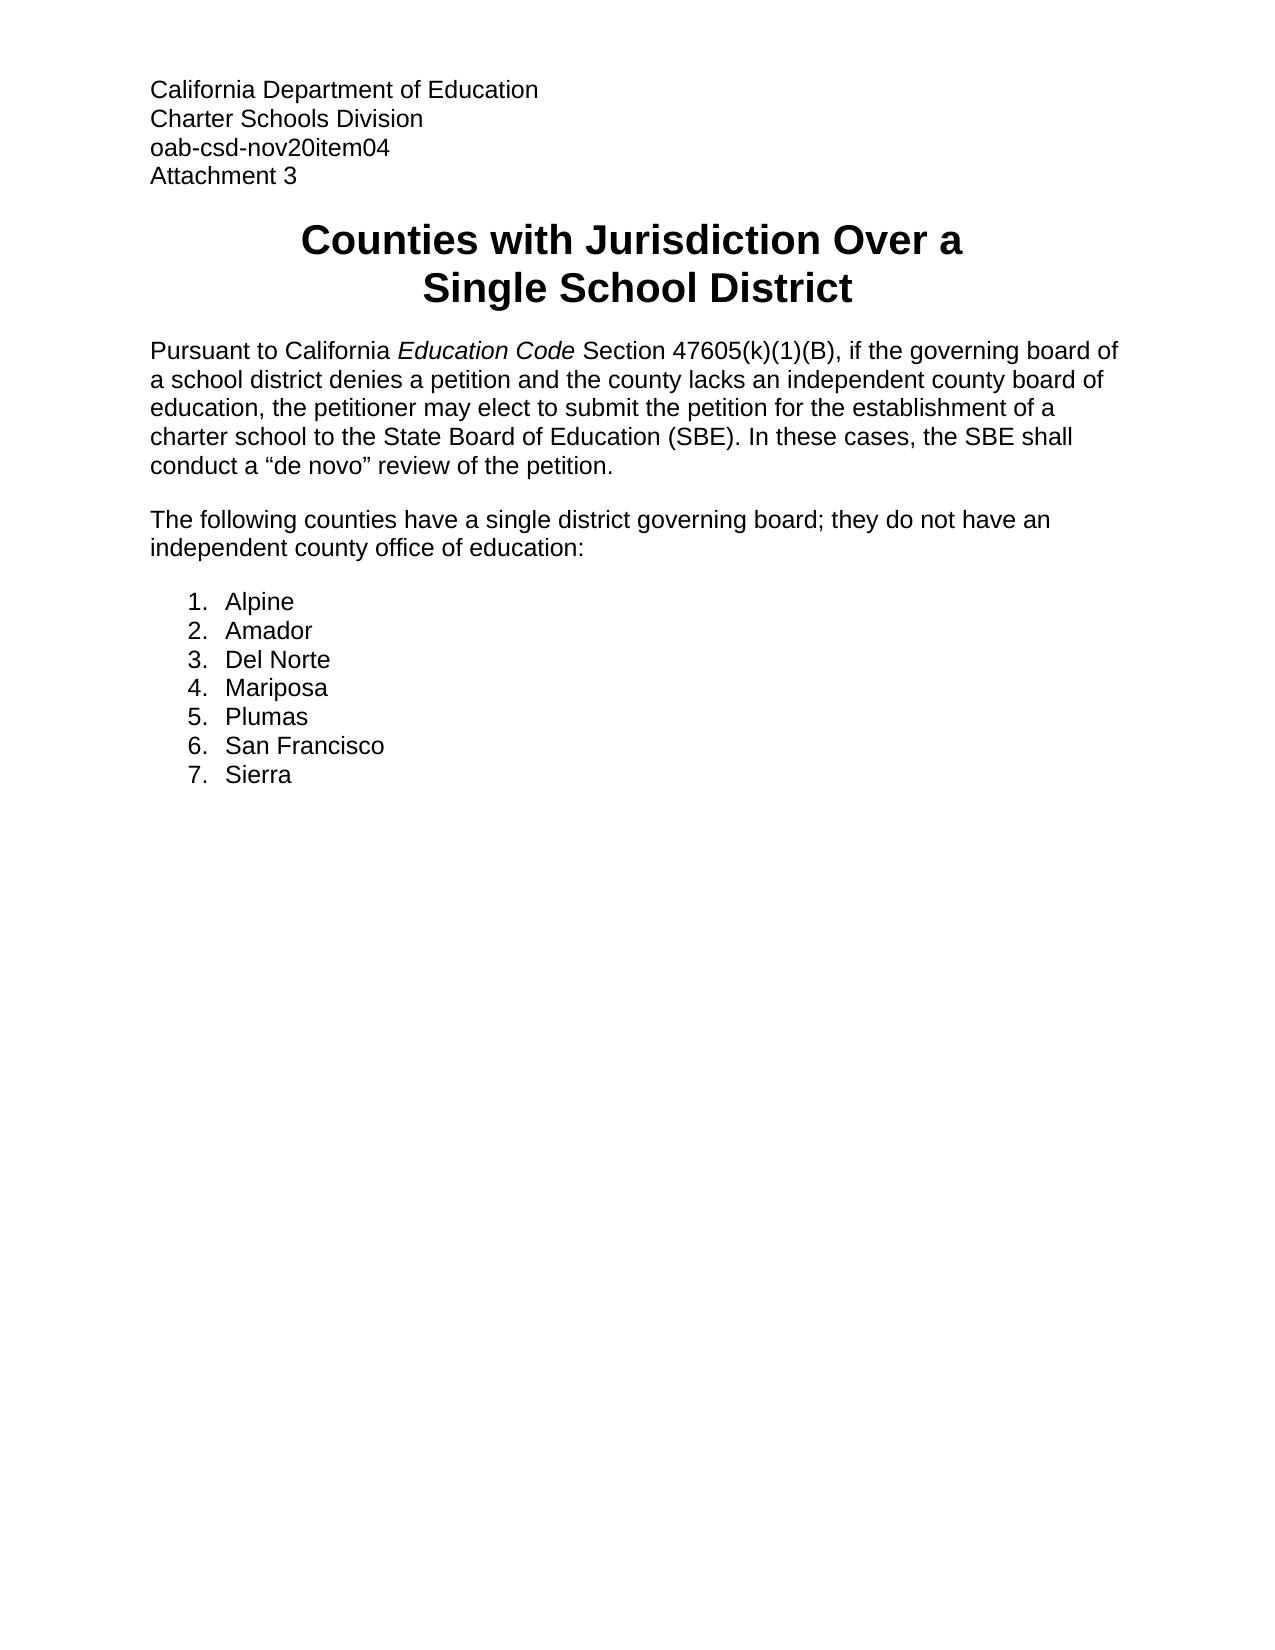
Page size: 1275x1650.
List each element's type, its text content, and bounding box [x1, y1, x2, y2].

text Attachment 3 [150, 161, 1125, 190]
text California Department of Education [150, 75, 1125, 104]
text The following counties have a single district governing board; they do not have an independent county office of education: [150, 504, 1125, 562]
list Amador [187, 616, 1125, 644]
text Pursuant to California Education Code Section 47605(k)(1)(B), if the governing board of a school district denies a petition and the county lacks an independent county board of education, the petitioner may elect to submit the petition for the establishment of a charter school to the State Board of Education (SBE). In these cases, the SBE shall conduct a “de novo” review of the petition. [150, 336, 1125, 479]
list Plumas [187, 702, 1125, 731]
list San Francisco [187, 731, 1125, 759]
text Charter Schools Division [150, 104, 1125, 132]
list Del Norte [187, 644, 1125, 673]
text oab-csd-nov20item04 [150, 132, 1125, 161]
list Mariposa [187, 673, 1125, 702]
list Sierra [187, 759, 1125, 788]
list Alpine [187, 587, 1125, 616]
subtitle Counties with Jurisdiction Over a Single School District [150, 215, 1125, 311]
